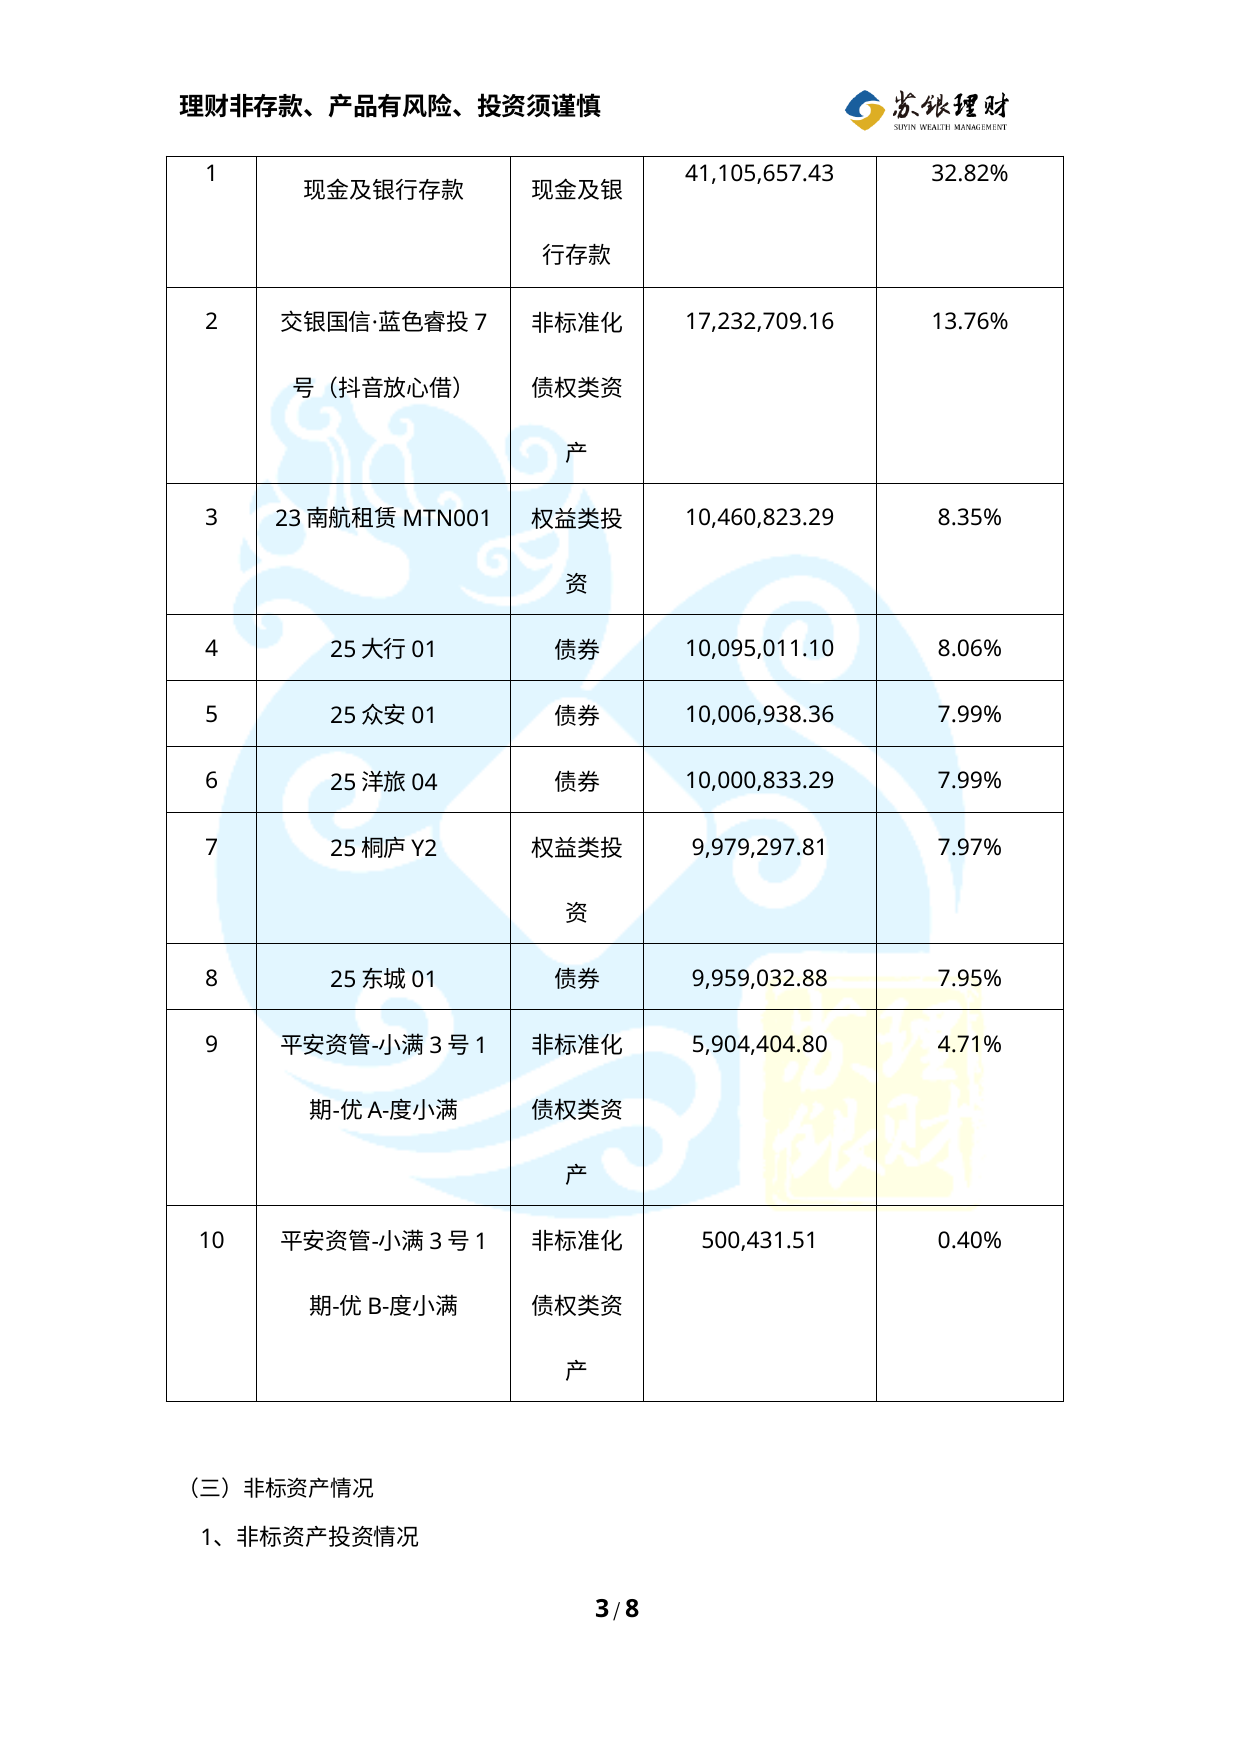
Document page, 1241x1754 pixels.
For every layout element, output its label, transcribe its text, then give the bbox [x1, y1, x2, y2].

table_cell 25东城01 [257, 944, 510, 1009]
table_cell 平安资管-小满3号1期-优B-度小满 [257, 1206, 510, 1401]
table_cell 10 [167, 1206, 256, 1401]
table_cell 平安资管-小满3号1期-优A-度小满 [257, 1010, 510, 1205]
table_cell 6 [167, 747, 256, 812]
table_cell 32.82% [877, 157, 1063, 287]
table_cell 8 [167, 944, 256, 1009]
table_cell 10,006,938.36 [644, 681, 876, 746]
table_cell 0.40% [877, 1206, 1063, 1401]
text 1、非标资产投资情况 [177, 1503, 1053, 1568]
picture [820, 72, 1039, 143]
table_cell 3 [167, 484, 256, 614]
table_cell 10,000,833.29 [644, 747, 876, 812]
table_cell 非标准化债权类资产 [511, 1010, 643, 1205]
table_cell 25众安01 [257, 681, 510, 746]
table_cell 8.06% [877, 615, 1063, 680]
table_cell 8.35% [877, 484, 1063, 614]
table_cell 13.76% [877, 288, 1063, 483]
table_cell 债券 [511, 747, 643, 812]
table_cell 17,232,709.16 [644, 288, 876, 483]
table_cell 10,095,011.10 [644, 615, 876, 680]
table_cell 非标准化债权类资产 [511, 288, 643, 483]
table_cell 4.71% [877, 1010, 1063, 1205]
table_cell 现金及银行存款 [511, 157, 643, 287]
table_cell 2 [167, 288, 256, 483]
table_cell 债券 [511, 944, 643, 1009]
table_cell 10,460,823.29 [644, 484, 876, 614]
table_cell 9 [167, 1010, 256, 1205]
table_cell 4 [167, 615, 256, 680]
table_cell 9,959,032.88 [644, 944, 876, 1009]
table_cell 25大行01 [257, 615, 510, 680]
table_cell 债券 [511, 681, 643, 746]
table_cell 7 [167, 813, 256, 943]
table_cell 7.99% [877, 747, 1063, 812]
subtitle 非标资产情况 [177, 1471, 1053, 1503]
table_cell 权益类投资 [511, 484, 643, 614]
table_cell 25洋旅04 [257, 747, 510, 812]
table_cell 7.99% [877, 681, 1063, 746]
table_cell 7.97% [877, 813, 1063, 943]
table_cell 5,904,404.80 [644, 1010, 876, 1205]
table_cell 5 [167, 681, 256, 746]
table_cell 非标准化债权类资产 [511, 1206, 643, 1401]
table_cell 7.95% [877, 944, 1063, 1009]
table_cell 1 [167, 157, 256, 287]
table_cell 25桐庐Y2 [257, 813, 510, 943]
table_cell 9,979,297.81 [644, 813, 876, 943]
table_cell 500,431.51 [644, 1206, 876, 1401]
table_cell 23南航租赁MTN001 [257, 484, 510, 614]
table_cell 交银国信·蓝色睿投7号（抖音放心借） [257, 288, 510, 483]
table_cell 债券 [511, 615, 643, 680]
table_cell 现金及银行存款 [257, 157, 510, 287]
table_cell 权益类投资 [511, 813, 643, 943]
table_cell 41,105,657.43 [644, 157, 876, 287]
